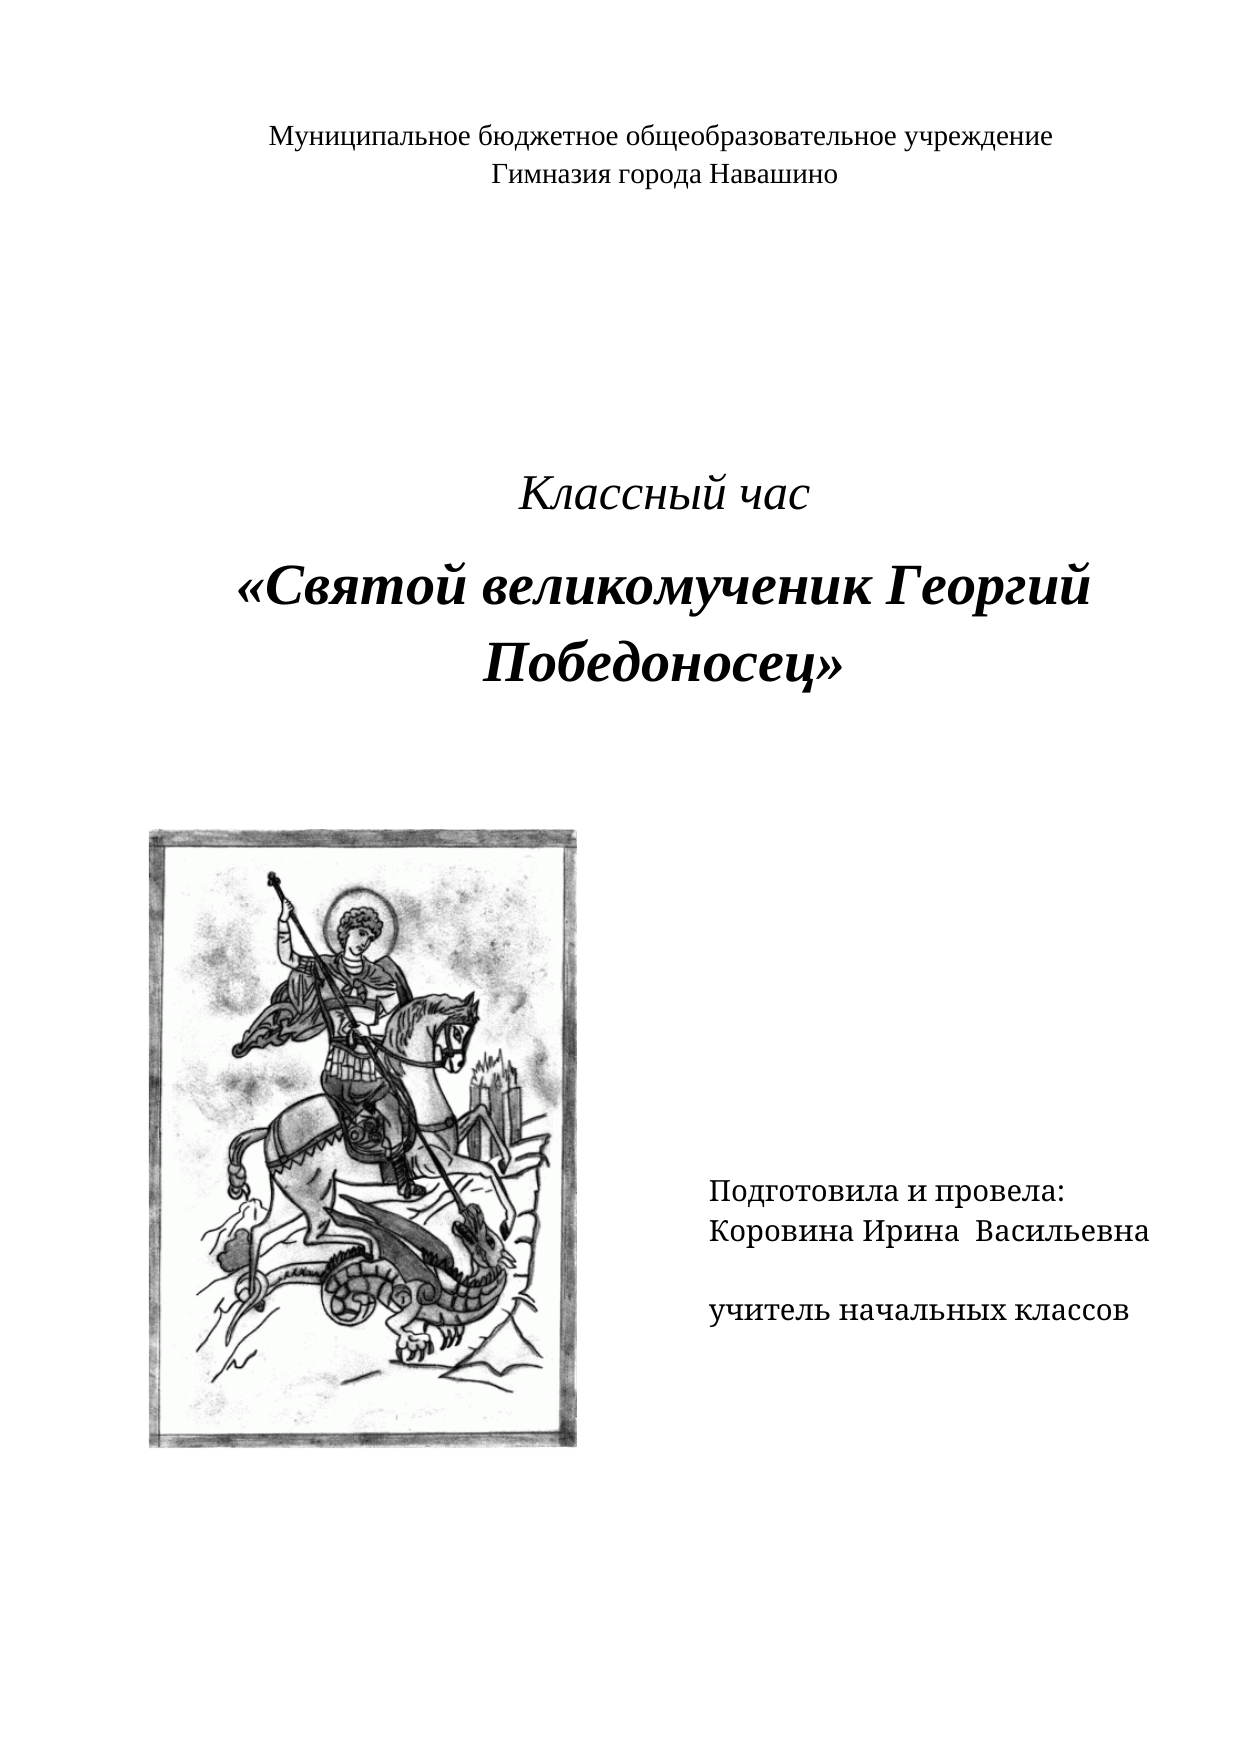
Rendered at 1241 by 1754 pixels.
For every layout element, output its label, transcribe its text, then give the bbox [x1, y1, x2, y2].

text Подготовила и провела: Коровина Ирина Васильевна учитель начальных классов [709, 1170, 1152, 1329]
text «Святой великомученик Георгий Победоносец» [177, 550, 1152, 694]
text Муниципальное бюджетное общеобразовательное учреждение Гимназия города Навашино [177, 118, 1152, 190]
picture [148, 829, 577, 1449]
text Классный час [177, 463, 1152, 521]
